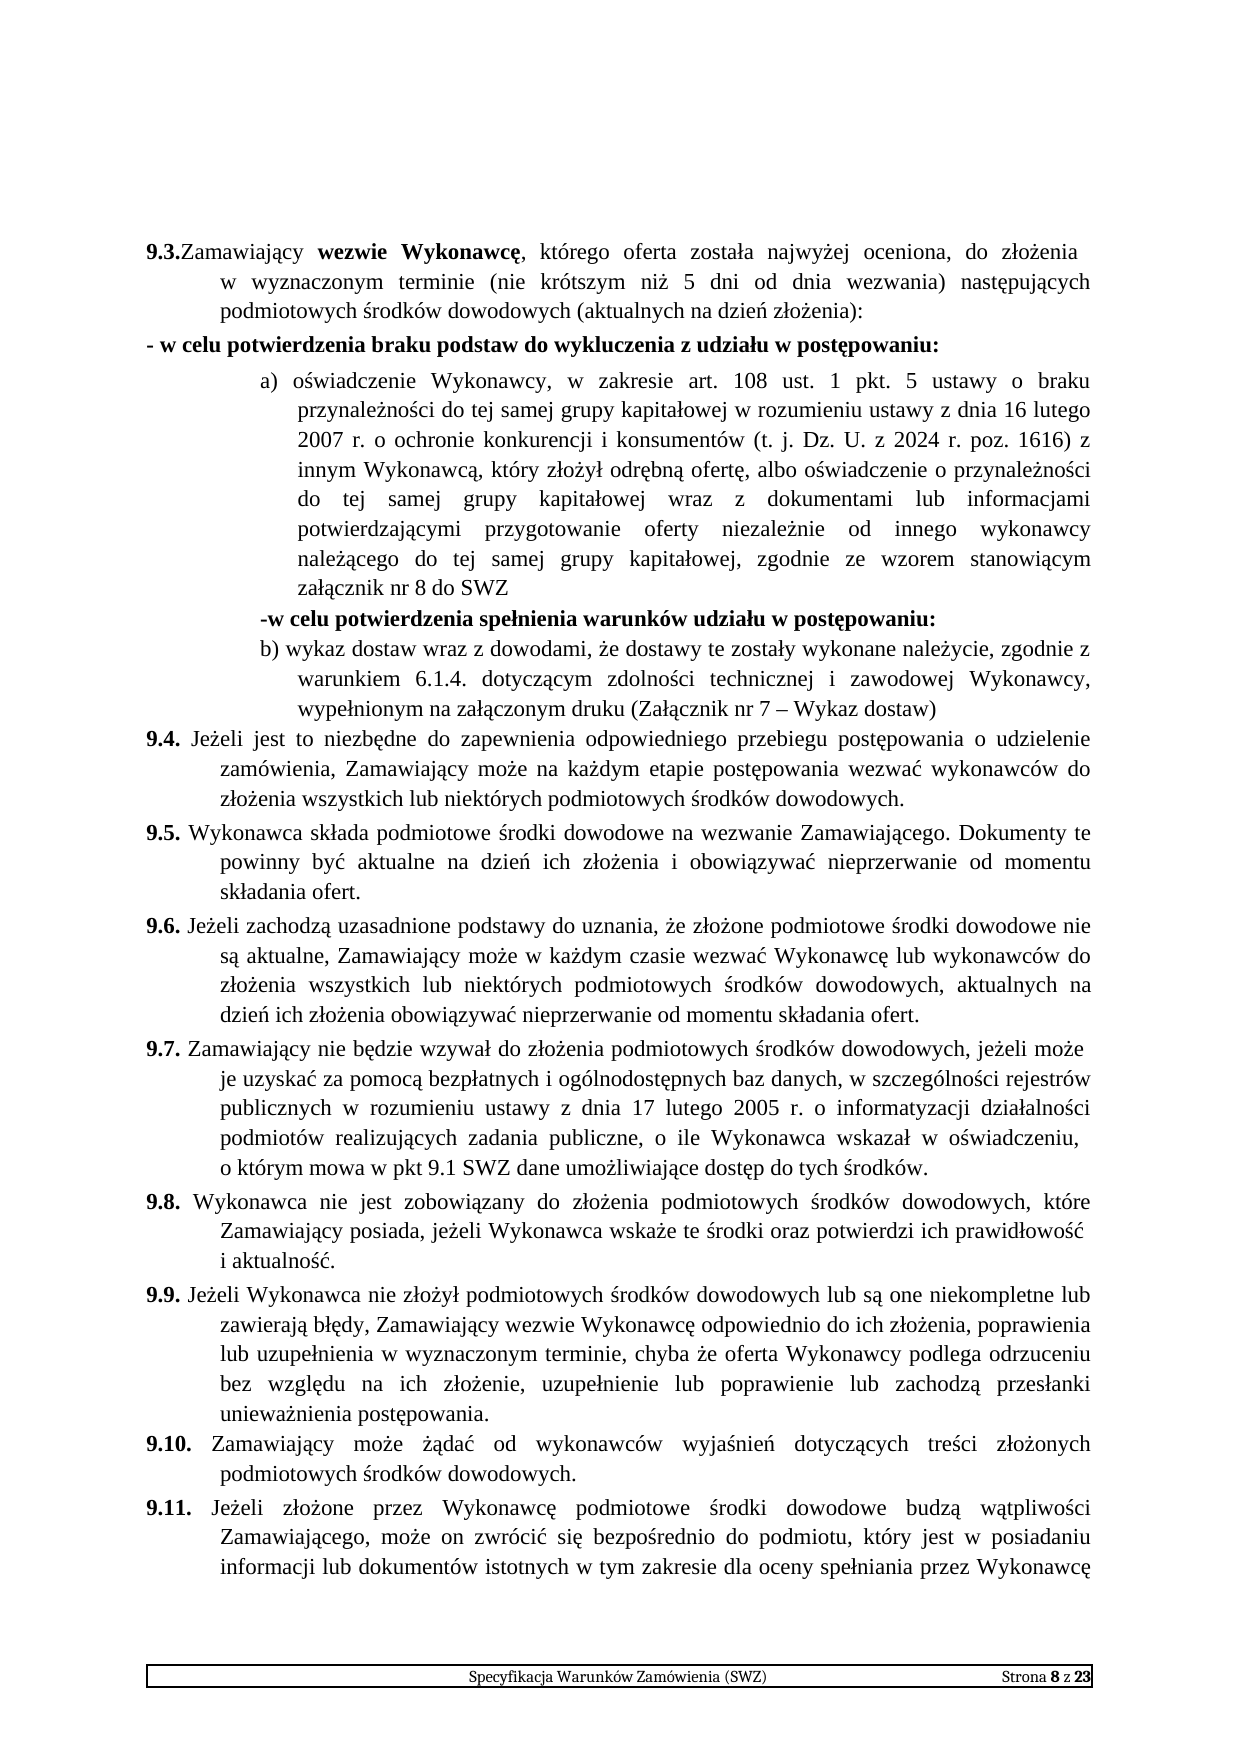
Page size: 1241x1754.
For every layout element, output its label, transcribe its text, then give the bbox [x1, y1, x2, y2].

text 9.9. Jeżeli Wykonawca nie złożył podmiotowych środków dowodowych lub są one niekompletne lub zawierają błędy, Zamawiający wezwie Wykonawcę odpowiednio do ich złożenia, poprawienia lub uzupełnienia w wyznaczonym terminie, chyba że oferta Wykonawcy podlega odrzuceniu bez względu na ich złożenie, uzupełnienie lub poprawienie lub zachodzą przesłanki unieważnienia postępowania. [146, 1281, 1092, 1426]
text b) wykaz dostaw wraz z dowodami, że dostawy te zostały wykonane należycie, zgodnie z warunkiem 6.1.4. dotyczącym zdolności technicznej i zawodowej Wykonawcy, wypełnionym na załączonym druku (Załącznik nr 7 – Wykaz dostaw) [260, 636, 1092, 721]
text a) oświadczenie Wykonawcy, w zakresie art. 108 ust. 1 pkt. 5 ustawy o braku przynależności do tej samej grupy kapitałowej w rozumieniu ustawy z dnia 16 lutego 2007 r. o ochronie konkurencji i konsumentów (t. j. Dz. U. z 2024 r. poz. 1616) z innym Wykonawcą, który złożył odrębną ofertę, albo oświadczenie o przynależności do tej samej grupy kapitałowej wraz z dokumentami lub informacjami potwierdzającymi przygotowanie oferty niezależnie od innego wykonawcy należącego do tej samej grupy kapitałowej, zgodnie ze wzorem stanowiącym załącznik nr 8 do SWZ [260, 367, 1092, 601]
text 9.10. Zamawiający może żądać od wykonawców wyjaśnień dotyczących treści złożonych podmiotowych środków dowodowych. [146, 1430, 1092, 1486]
text 9.3.Zamawiający wezwie Wykonawcę, którego oferta została najwyżej oceniona, do złożenia w wyznaczonym terminie (nie krótszym niż 5 dni od dnia wezwania) następujących podmiotowych środków dowodowych (aktualnych na dzień złożenia): [146, 238, 1092, 324]
text 9.4. Jeżeli jest to niezbędne do zapewnienia odpowiedniego przebiegu postępowania o udzielenie zamówienia, Zamawiający może na każdym etapie postępowania wezwać wykonawców do złożenia wszystkich lub niektórych podmiotowych środków dowodowych. [146, 725, 1092, 811]
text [146, 1493, 1092, 1579]
text - w celu potwierdzenia braku podstaw do wykluczenia z udziału w postępowaniu: [146, 332, 1083, 358]
text 9.5. Wykonawca składa podmiotowe środki dowodowe na wezwanie Zamawiającego. Dokumenty te powinny być aktualne na dzień ich złożenia i obowiązywać nieprzerwanie od momentu składania ofert. [146, 819, 1092, 904]
text 9.8. Wykonawca nie jest zobowiązany do złożenia podmiotowych środków dowodowych, które Zamawiający posiada, jeżeli Wykonawca wskaże te środki oraz potwierdzi ich prawidłowość i aktualność. [146, 1188, 1092, 1273]
text 9.7. Zamawiający nie będzie wzywał do złożenia podmiotowych środków dowodowych, jeżeli może je uzyskać za pomocą bezpłatnych i ogólnodostępnych baz danych, w szczególności rejestrów publicznych w rozumieniu ustawy z dnia 17 lutego 2005 r. o informatyzacji działalności podmiotów realizujących zadania publiczne, o ile Wykonawca wskazał w oświadczeniu, o którym mowa w pkt 9.1 SWZ dane umożliwiające dostęp do tych środków. [146, 1035, 1092, 1180]
text -w celu potwierdzenia spełnienia warunków udziału w postępowaniu: [260, 605, 1092, 631]
text 9.6. Jeżeli zachodzą uzasadnione podstawy do uznania, że złożone podmiotowe środki dowodowe nie są aktualne, Zamawiający może w każdym czasie wezwać Wykonawcę lub wykonawców do złożenia wszystkich lub niektórych podmiotowych środków dowodowych, aktualnych na dzień ich złożenia obowiązywać nieprzerwanie od momentu składania ofert. [146, 912, 1092, 1027]
